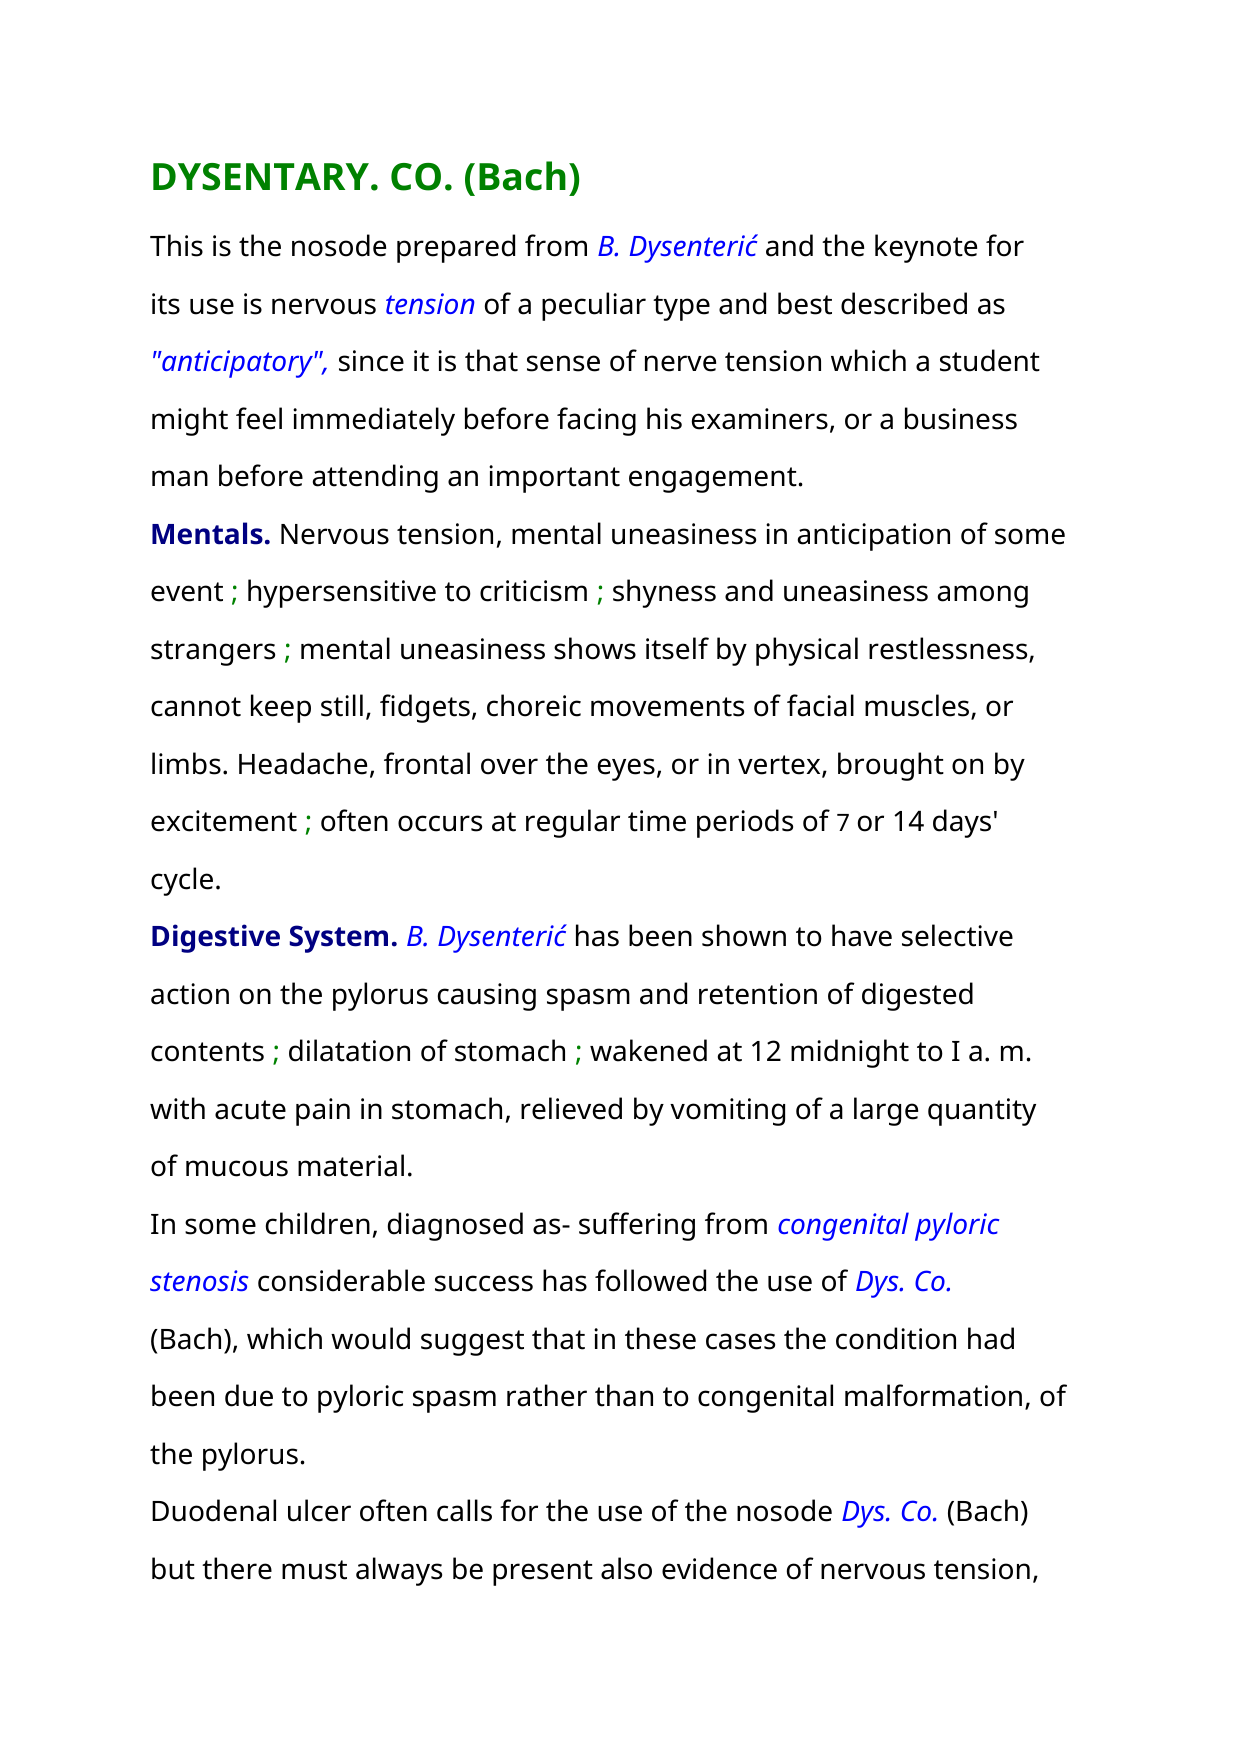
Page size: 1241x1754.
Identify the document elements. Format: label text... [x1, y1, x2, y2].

text Digestive System. B. Dysenterić has been shown to have selective [150, 917, 1090, 955]
text man before attending an important engagement. [150, 457, 1090, 495]
text "anticipatory", since it is that sense of nerve tension which a student [150, 342, 1090, 380]
text its use is nervous tension of a peculiar type and best described as [150, 284, 1090, 322]
text with acute pain in stomach, relieved by vomiting of a large quantity [150, 1089, 1090, 1127]
text might feel immediately before facing his examiners, or a business [150, 399, 1090, 437]
text the pylorus. [150, 1434, 1090, 1472]
text excitement ; often occurs at regular time periods of 7 or 14 days' [150, 802, 1090, 840]
text event ; hypersensitive to criticism ; shyness and uneasiness among [150, 572, 1090, 610]
text (Bach), which would suggest that in these cases the condition had [150, 1319, 1090, 1357]
text DYSENTARY. CO. (Bach) [150, 150, 1090, 201]
text cannot keep still, fidgets, choreic movements of facial muscles, or [150, 687, 1090, 725]
text cycle. [150, 859, 1090, 897]
text strangers ; mental uneasiness shows itself by physical restlessness, [150, 629, 1090, 667]
text This is the nosode prepared from B. Dysenterić and the keynote for [150, 227, 1090, 265]
text In some children, diagnosed as- suffering from congenital pyloric [150, 1204, 1090, 1242]
text been due to pyloric spasm rather than to congenital malformation, of [150, 1377, 1090, 1415]
text action on the pylorus causing spasm and retention of digested [150, 974, 1090, 1012]
text stenosis considerable success has followed the use of Dys. Co. [150, 1262, 1090, 1300]
text contents ; dilatation of stomach ; wakened at 12 midnight to I a. m. [150, 1032, 1090, 1070]
text but there must always be present also evidence of nervous tension, [150, 1549, 1090, 1587]
text Mentals. Nervous tension, mental uneasiness in anticipation of some [150, 514, 1090, 552]
text of mucous material. [150, 1147, 1090, 1185]
text Duodenal ulcer often calls for the use of the nosode Dys. Co. (Bach) [150, 1492, 1090, 1530]
text limbs. Headache, frontal over the eyes, or in vertex, brought on by [150, 744, 1090, 782]
